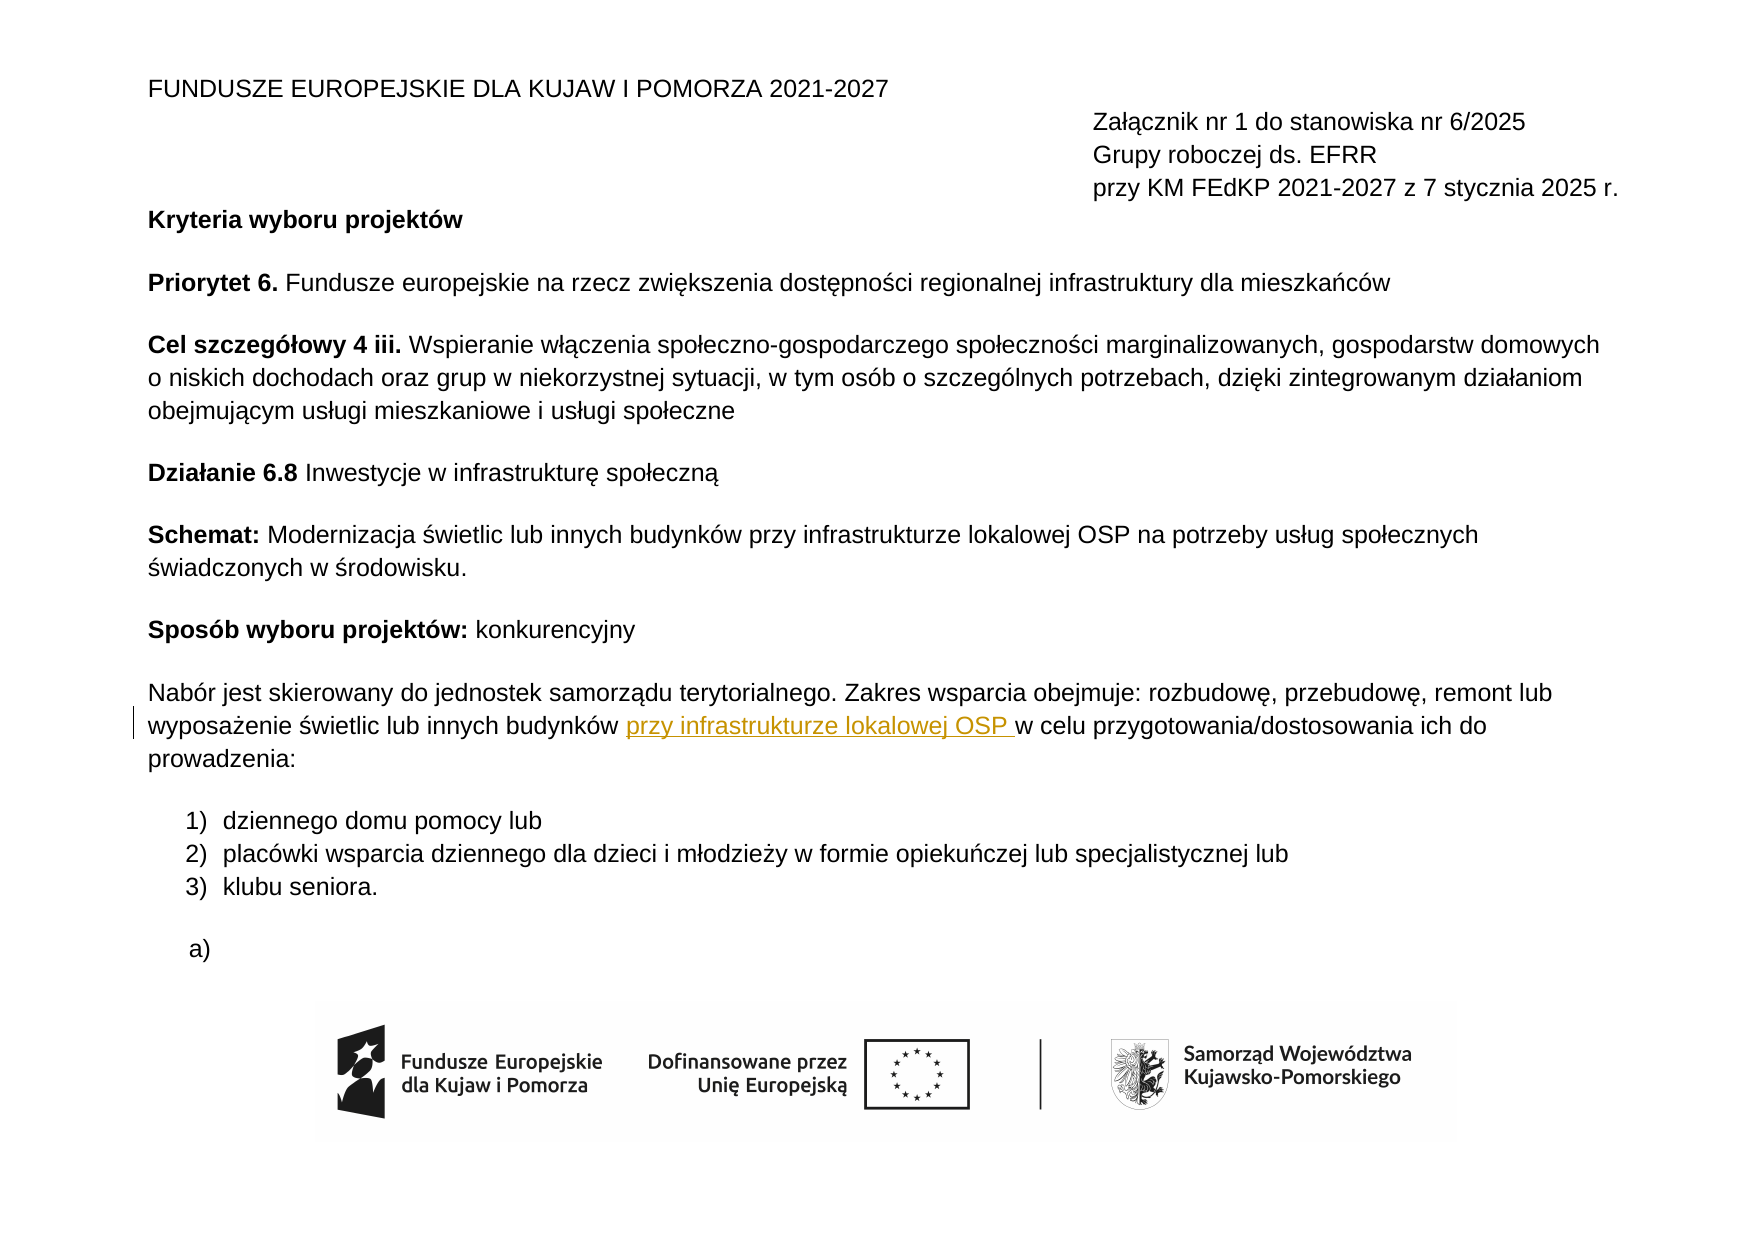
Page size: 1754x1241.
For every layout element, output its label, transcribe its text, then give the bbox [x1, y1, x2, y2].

text Priorytet 6. Fundusze europejskie na rzecz zwiększenia dostępności regionalnej infrastruktury dla mieszkańców [148, 268, 1624, 296]
text Nabór jest skierowany do jednostek samorządu terytorialnego. Zakres wsparcia obejmuje: rozbudowę, przebudowę, remont lub wyposażenie świetlic lub innych budynków w celu przygotowania/dostosowania ich do prowadzenia: [148, 678, 1624, 772]
text Cel szczegółowy 4 iii. Wspieranie włączenia społeczno-gospodarczego społeczności marginalizowanych, gospodarstw domowych o niskich dochodach oraz grup w niekorzystnej sytuacji, w tym osób o szczególnych potrzebach, dzięki zintegrowanym działaniom obejmującym usługi mieszkaniowe i usługi społeczne [148, 330, 1624, 424]
picture [314, 1001, 1458, 1142]
text Sposób wyboru projektów: konkurencyjny [148, 615, 1624, 644]
list dziennego domu pomocy lub [185, 806, 1624, 834]
list klubu seniora. [185, 872, 1624, 901]
title Kryteria wyboru projektów [148, 205, 1624, 234]
text Schemat: Modernizacja świetlic lub innych budynków przy infrastrukturze lokalowej OSP na potrzeby usług społecznych świadczonych w środowisku. [148, 520, 1624, 582]
list placówki wsparcia dziennego dla dzieci i młodzieży w formie opiekuńczej lub specjalistycznej lub [185, 839, 1624, 868]
text Działanie 6.8 Inwestycje w infrastrukturę społeczną [148, 458, 1624, 487]
